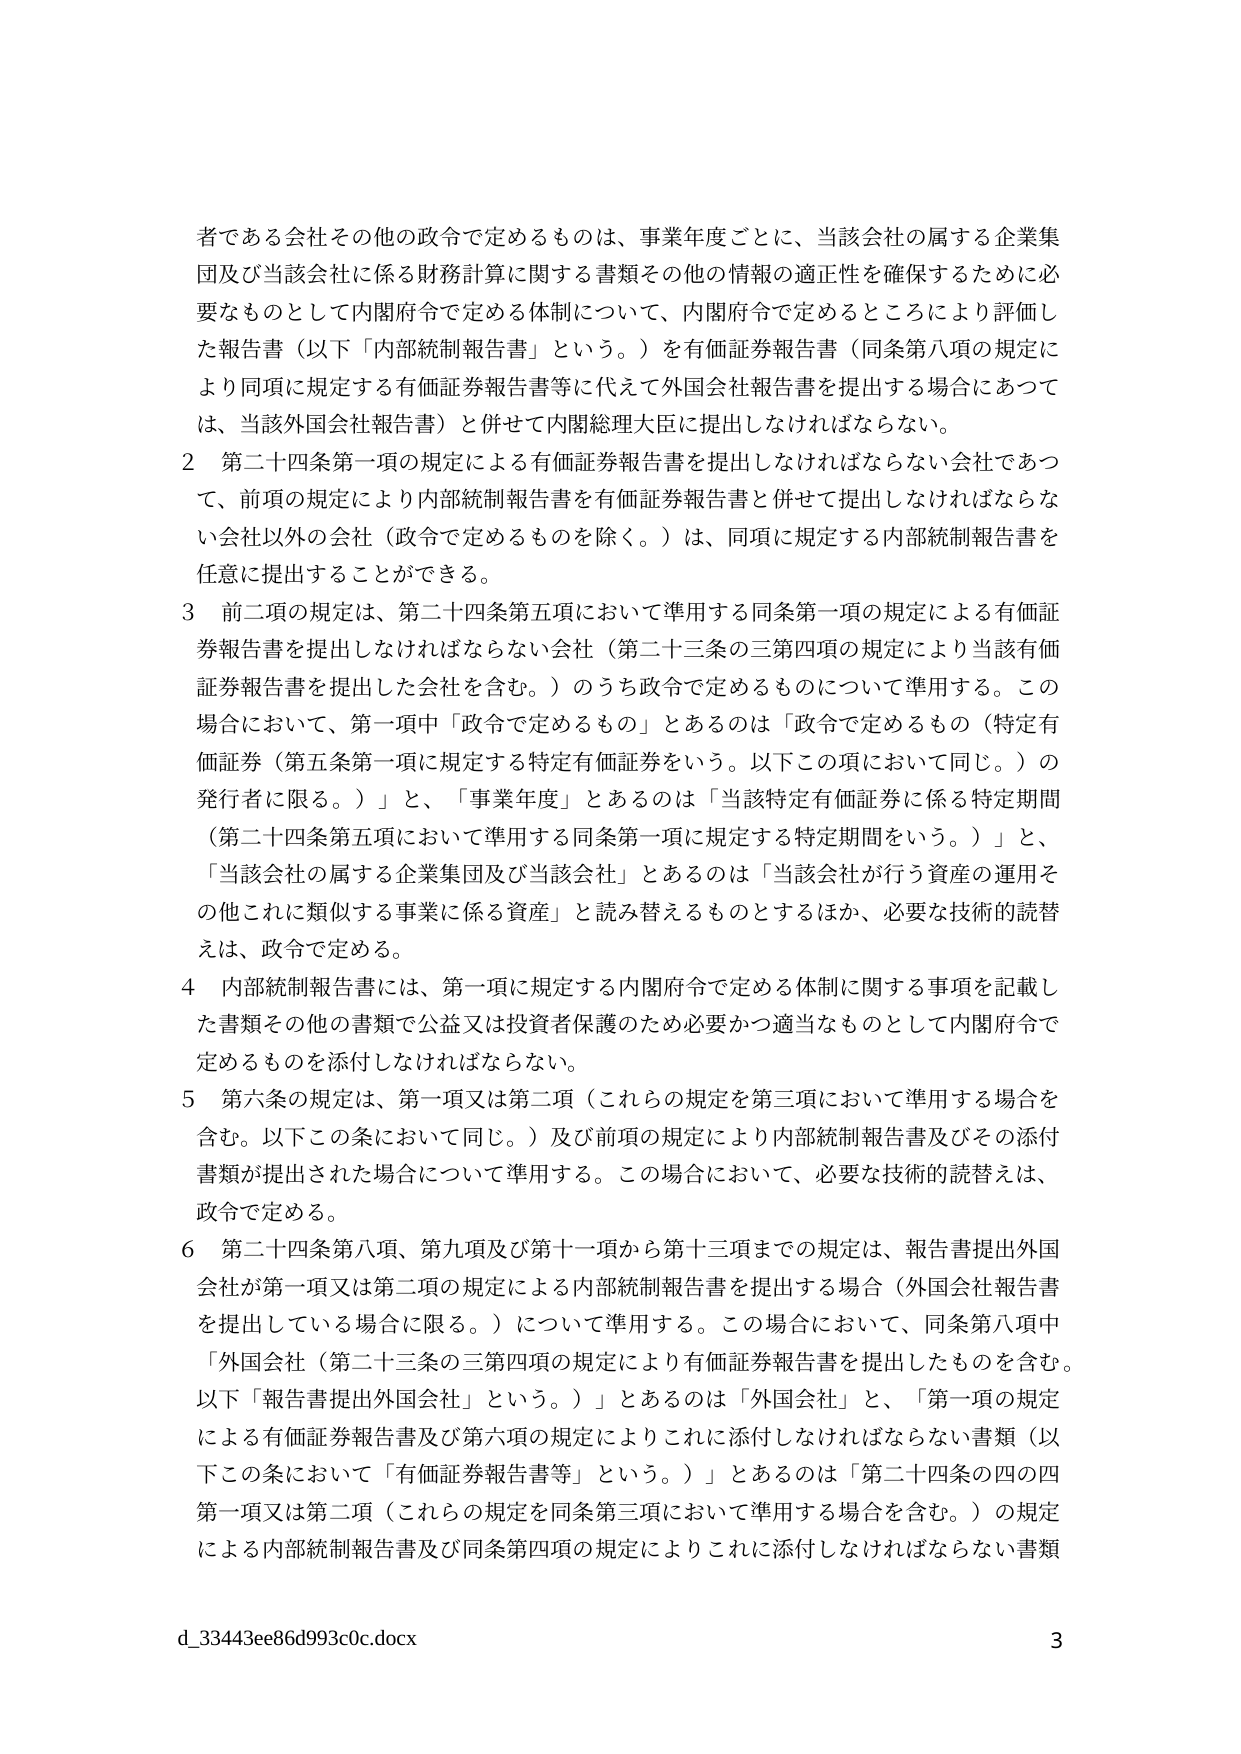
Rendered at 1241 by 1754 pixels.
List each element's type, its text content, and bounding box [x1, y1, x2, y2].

text ５ 第六条の規定は、第一項又は第二項（これらの規定を第三項において準用する場合を含む。以下この条において同じ。）及び前項の規定により内部統制報告書及びその添付書類が提出された場合について準用する。この場合において、必要な技術的読替えは、政令で定める。 [177, 1079, 1063, 1229]
text ３ 前二項の規定は、第二十四条第五項において準用する同条第一項の規定による有価証券報告書を提出しなければならない会社（第二十三条の三第四項の規定により当該有価証券報告書を提出した会社を含む。）のうち政令で定めるものについて準用する。この場合において、第一項中「政令で定めるもの」とあるのは「政令で定めるもの（特定有価証券（第五条第一項に規定する特定有価証券をいう。以下この項において同じ。）の発行者に限る。）」と、「事業年度」とあるのは「当該特定有価証券に係る特定期間（第二十四条第五項において準用する同条第一項に規定する特定期間をいう。）」と、「当該会社の属する企業集団及び当該会社」とあるのは「当該会社が行う資産の運用その他これに類似する事業に係る資産」と読み替えるものとするほか、必要な技術的読替えは、政令で定める。 [177, 592, 1063, 967]
text ４ 内部統制報告書には、第一項に規定する内閣府令で定める体制に関する事項を記載した書類その他の書類で公益又は投資者保護のため必要かつ適当なものとして内閣府令で定めるものを添付しなければならない。 [177, 967, 1063, 1079]
text ２ 第二十四条第一項の規定による有価証券報告書を提出しなければならない会社であつて、前項の規定により内部統制報告書を有価証券報告書と併せて提出しなければならない会社以外の会社（政令で定めるものを除く。）は、同項に規定する内部統制報告書を任意に提出することができる。 [177, 442, 1063, 592]
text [177, 1229, 1063, 1567]
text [177, 217, 1063, 442]
